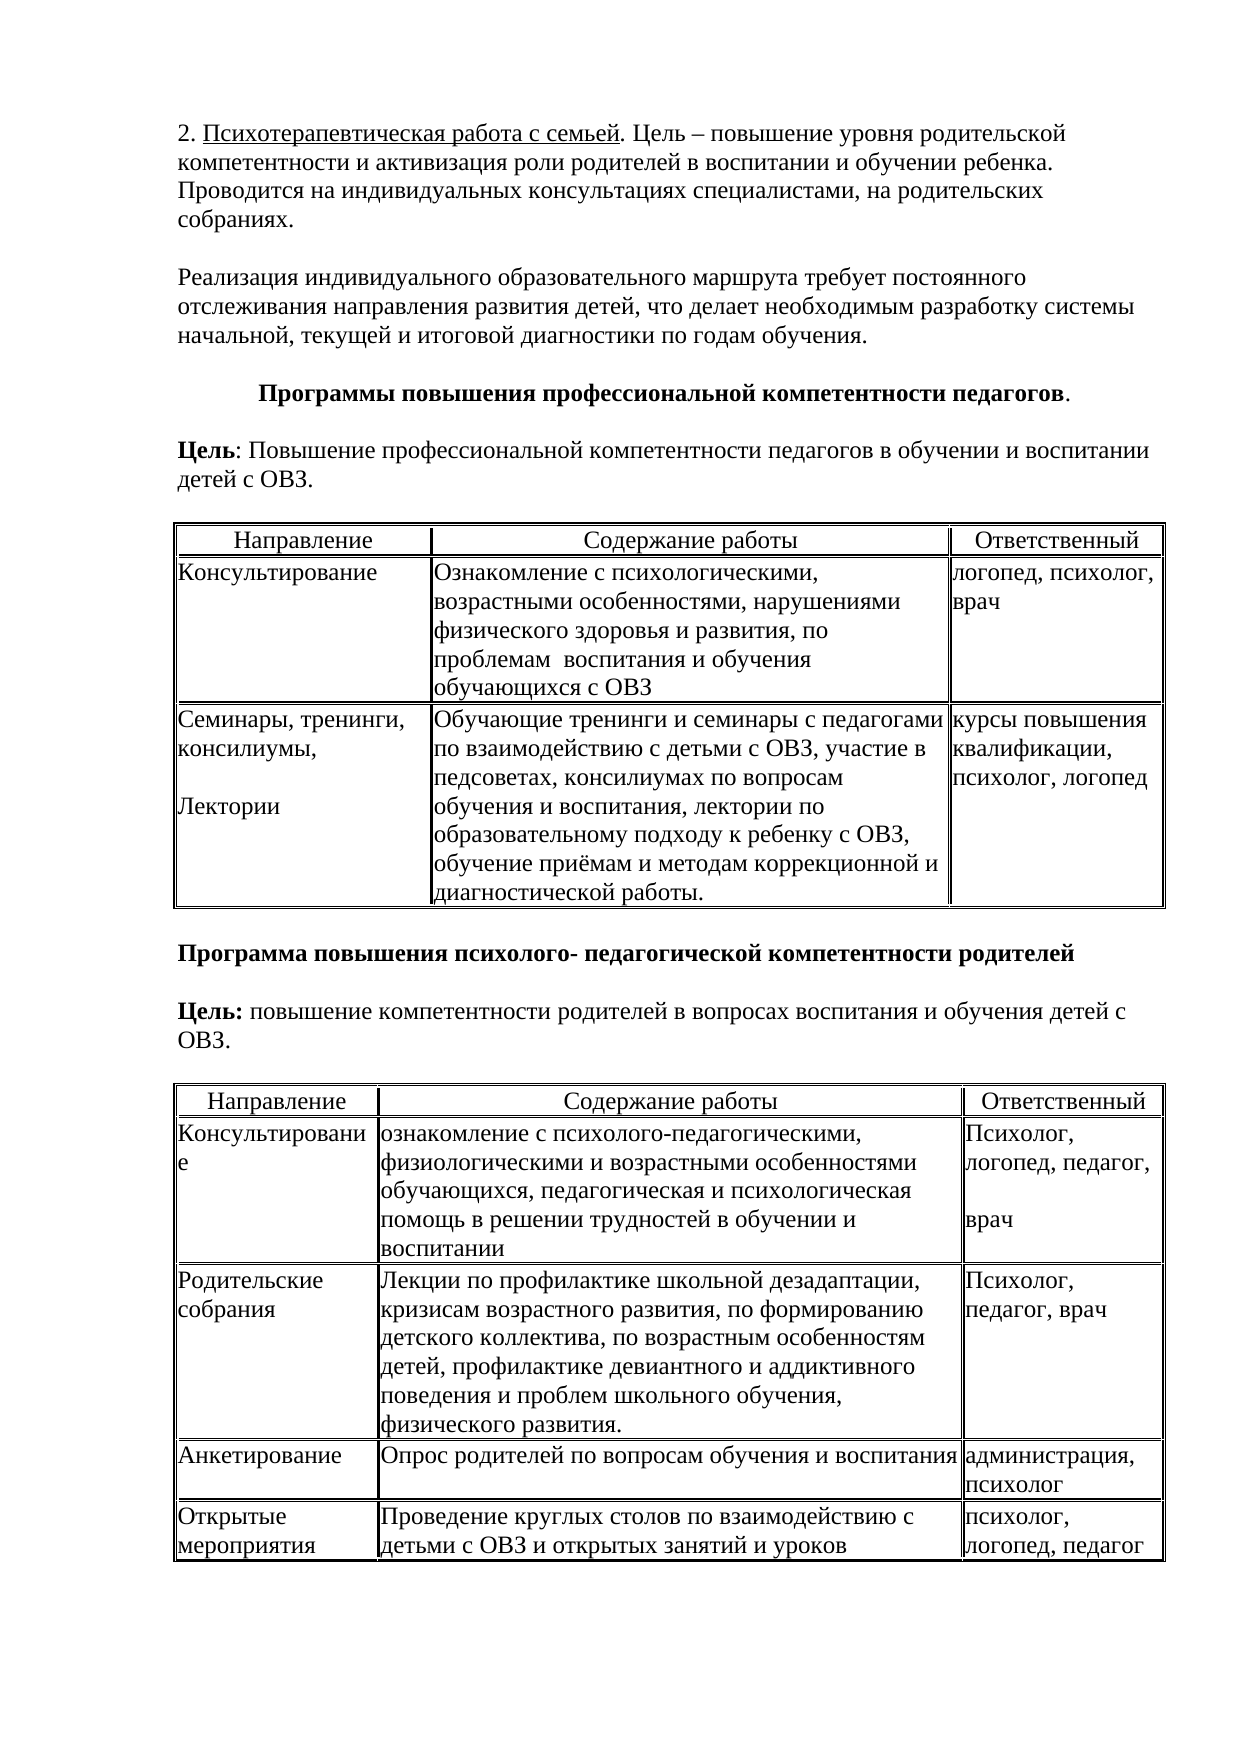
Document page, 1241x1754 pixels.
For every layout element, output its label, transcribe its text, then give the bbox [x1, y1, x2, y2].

text Программа повышения психолого- педагогической компетентности родителей [177, 938, 1152, 967]
table_header Направление [175, 1084, 378, 1115]
table_cell Семинары, тренинги, консилиумы, Лектории [177, 701, 431, 906]
text Программы повышения профессиональной компетентности педагогов. [177, 378, 1152, 406]
text Реализация индивидуального образовательного маршрута требует постоянного отслеживания направления развития детей, что делает необходимым разработку системы начальной, текущей и итоговой диагностики по годам обучения. [177, 262, 1152, 348]
table_cell Психолог, педагог, врач [963, 1262, 1164, 1437]
table_cell Лекции по профилактике школьной дезадаптации, кризисам возрастного развития, по формированию детского коллектива, по возрастным особенностям детей, профилактике девиантного и аддиктивного поведения и проблем школьного обучения, физического развития. [380, 1265, 961, 1437]
text Цель: Повышение профессиональной компетентности педагогов в обучении и воспитании детей с ОВЗ. [177, 436, 1152, 493]
table_cell Открытые мероприятия [177, 1498, 378, 1559]
text Цель: повышение компетентности родителей в вопросах воспитания и обучения детей с ОВЗ. [177, 996, 1152, 1053]
table_cell Родительские собрания [175, 1262, 378, 1437]
table_cell Анкетирование [177, 1438, 377, 1498]
table_cell логопед, психолог, врач [952, 554, 1163, 701]
table_cell Опрос родителей по вопросам обучения и воспитания [380, 1441, 961, 1498]
table_cell психолог, логопед, педагог [963, 1498, 1163, 1559]
table_cell Психолог, логопед, педагог, врач [963, 1115, 1164, 1262]
table_header Содержание работы [378, 1084, 963, 1115]
table_cell Консультирование [177, 554, 430, 701]
table_cell Консультирование [175, 1115, 378, 1262]
table_header Ответственный [963, 1086, 1162, 1115]
table_cell ознакомление с психолого-педагогическими, физиологическими и возрастными особенностями обучающихся, педагогическая и психологическая помощь в решении трудностей в обучении и воспитании [380, 1118, 961, 1262]
table_header Направление [177, 526, 431, 554]
table_header Ответственный [950, 526, 1162, 554]
table_cell Проведение круглых столов по взаимодействию с детьми с ОВЗ и открытых занятий и уроков [378, 1498, 963, 1559]
table_cell Ознакомление с психологическими, возрастными особенностями, нарушениями физического здоровья и развития, по проблемам воспитания и обучения обучающихся с ОВЗ [433, 558, 948, 701]
table_cell Обучающие тренинги и семинары с педагогами по взаимодействию с детьми с ОВЗ, участие в педсоветах, консилиумах по вопросам обучения и воспитания, лектории по образовательному подходу к ребенку с ОВЗ, обучение приёмам и методам коррекционной и диагностической работы. [431, 701, 950, 906]
table_cell курсы повышения квалификации, психолог, логопед [950, 701, 1163, 906]
table_header Содержание работы [431, 524, 950, 554]
text 2. Психотерапевтическая работа с семьей. Цель – повышение уровня родительской компетентности и активизация роли родителей в воспитании и обучении ребенка. Проводится на индивидуальных консультациях специалистами, на родительских собраниях. [177, 118, 1152, 233]
table_cell администрация, психолог [965, 1438, 1163, 1498]
